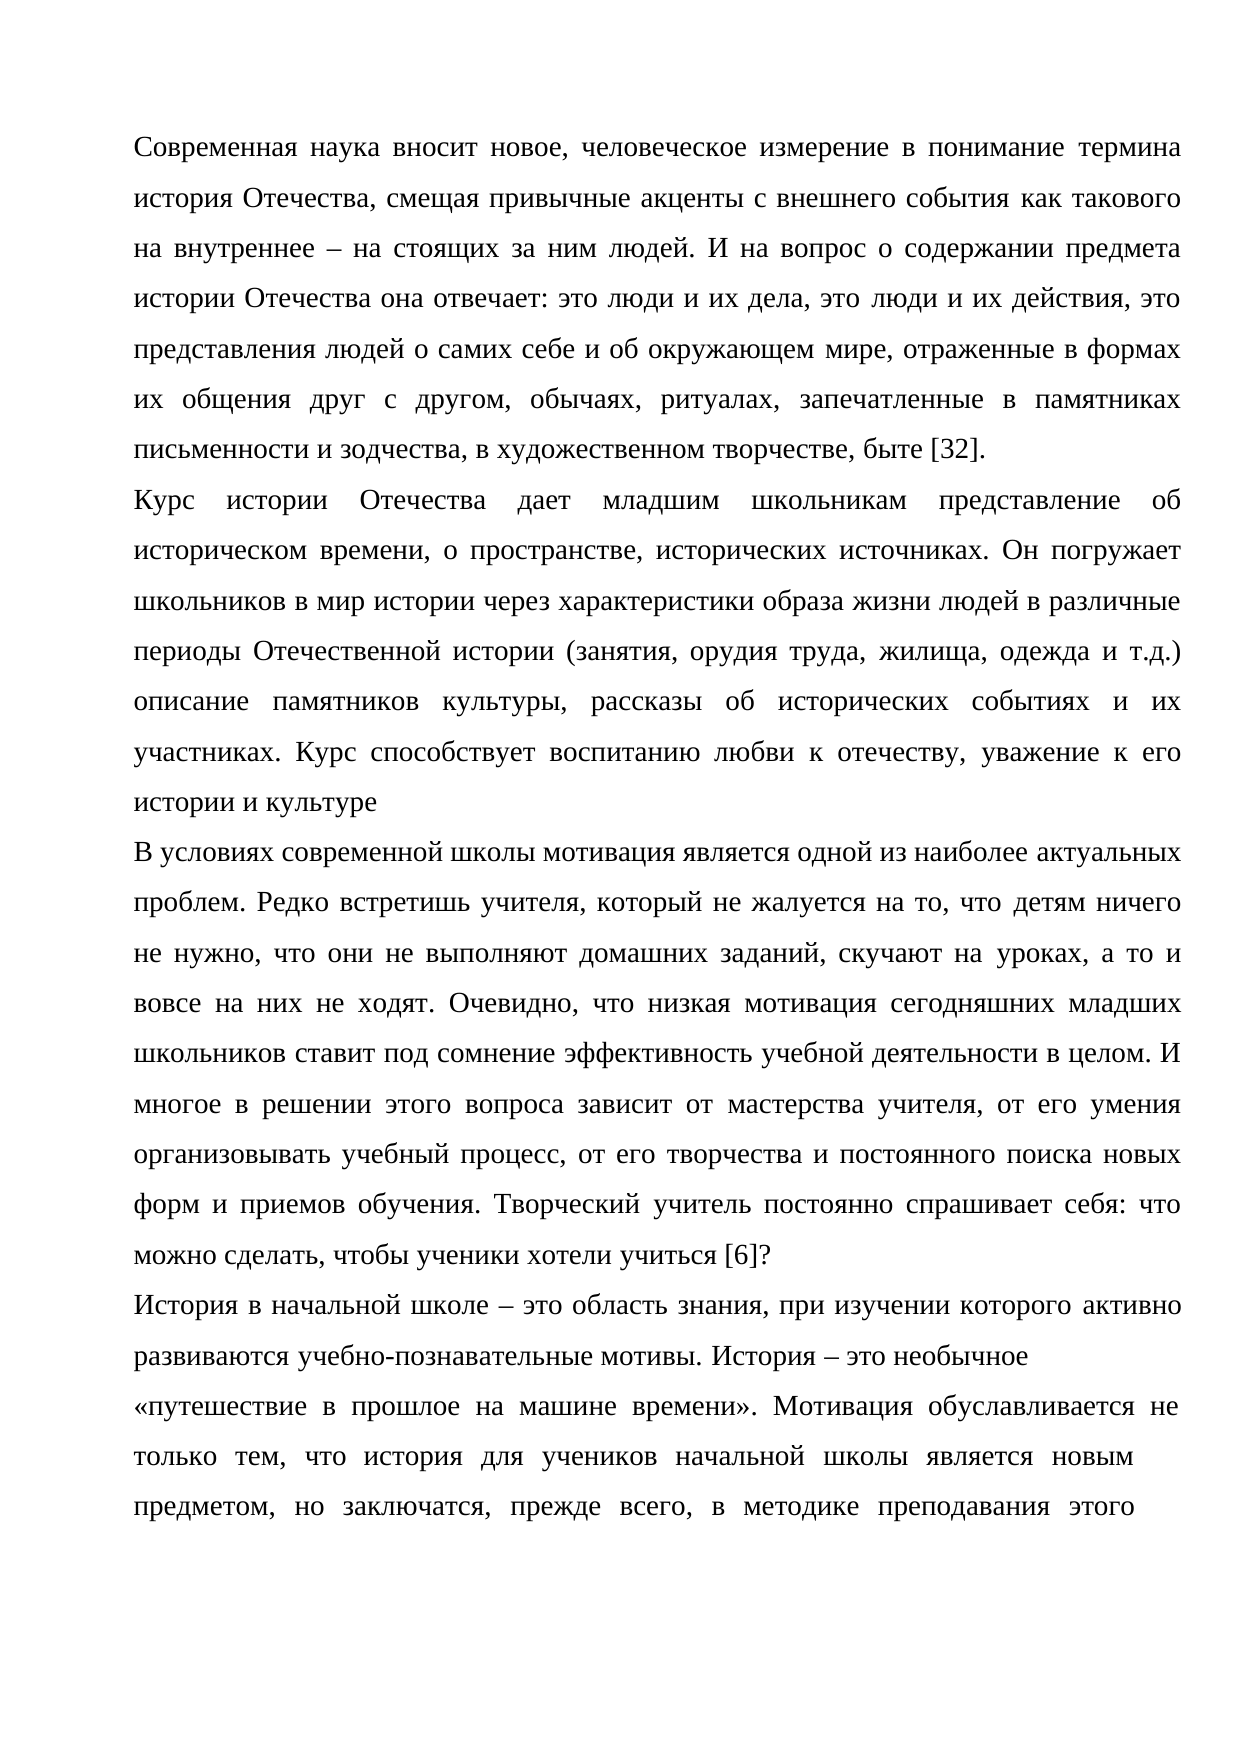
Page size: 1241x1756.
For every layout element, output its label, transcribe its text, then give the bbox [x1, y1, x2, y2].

text предметом, но заключатся, прежде всего, в методике преподавания этого [133, 1488, 1205, 1522]
text «путешествие в прошлое на машине времени». Мотивация обуславливается не только тем, что история для учеников начальной школы является новым [133, 1388, 1180, 1472]
text Современная наука вносит новое, человеческое измерение в понимание термина история Отечества, смещая привычные акценты с внешнего события как такового на внутреннее – на стоящих за ним людей. И на вопрос о содержании предмета истории Отечества она отвечает: это люди и их дела, это люди и их действия, это представления людей о самих себе и об окружающем мире, отраженные в формах их общения друг с другом, обычаях, ритуалах, запечатленные в памятниках письменности и зодчества, в художественном творчестве, быте [32]. [133, 129, 1181, 465]
text История в начальной школе – это область знания, при изучении которого активно развиваются учебно-познавательные мотивы. История – это необычное [133, 1287, 1182, 1371]
text Курс истории Отечества дает младшим школьникам представление об историческом времени, о пространстве, исторических источниках. Он погружает школьников в мир истории через характеристики образа жизни людей в различные периоды Отечественной истории (занятия, орудия труда, жилища, одежда и т.д.) описание памятников культуры, рассказы об исторических событиях и их участниках. Курс способствует воспитанию любви к отечеству, уважение к его истории и культуре [133, 482, 1181, 817]
text В условиях современной школы мотивация является одной из наиболее актуальных проблем. Редко встретишь учителя, который не жалуется на то, что детям ничего не нужно, что они не выполняют домашних заданий, скучают на уроках, а то и вовсе на них не ходят. Очевидно, что низкая мотивация сегодняшних младших школьников ставит под сомнение эффективность учебной деятельности в целом. И многое в решении этого вопроса зависит от мастерства учителя, от его умения организовывать учебный процесс, от его творчества и постоянного поиска новых форм и приемов обучения. Творческий учитель постоянно спрашивает себя: что можно сделать, чтобы ученики хотели учиться [6]? [133, 834, 1181, 1270]
